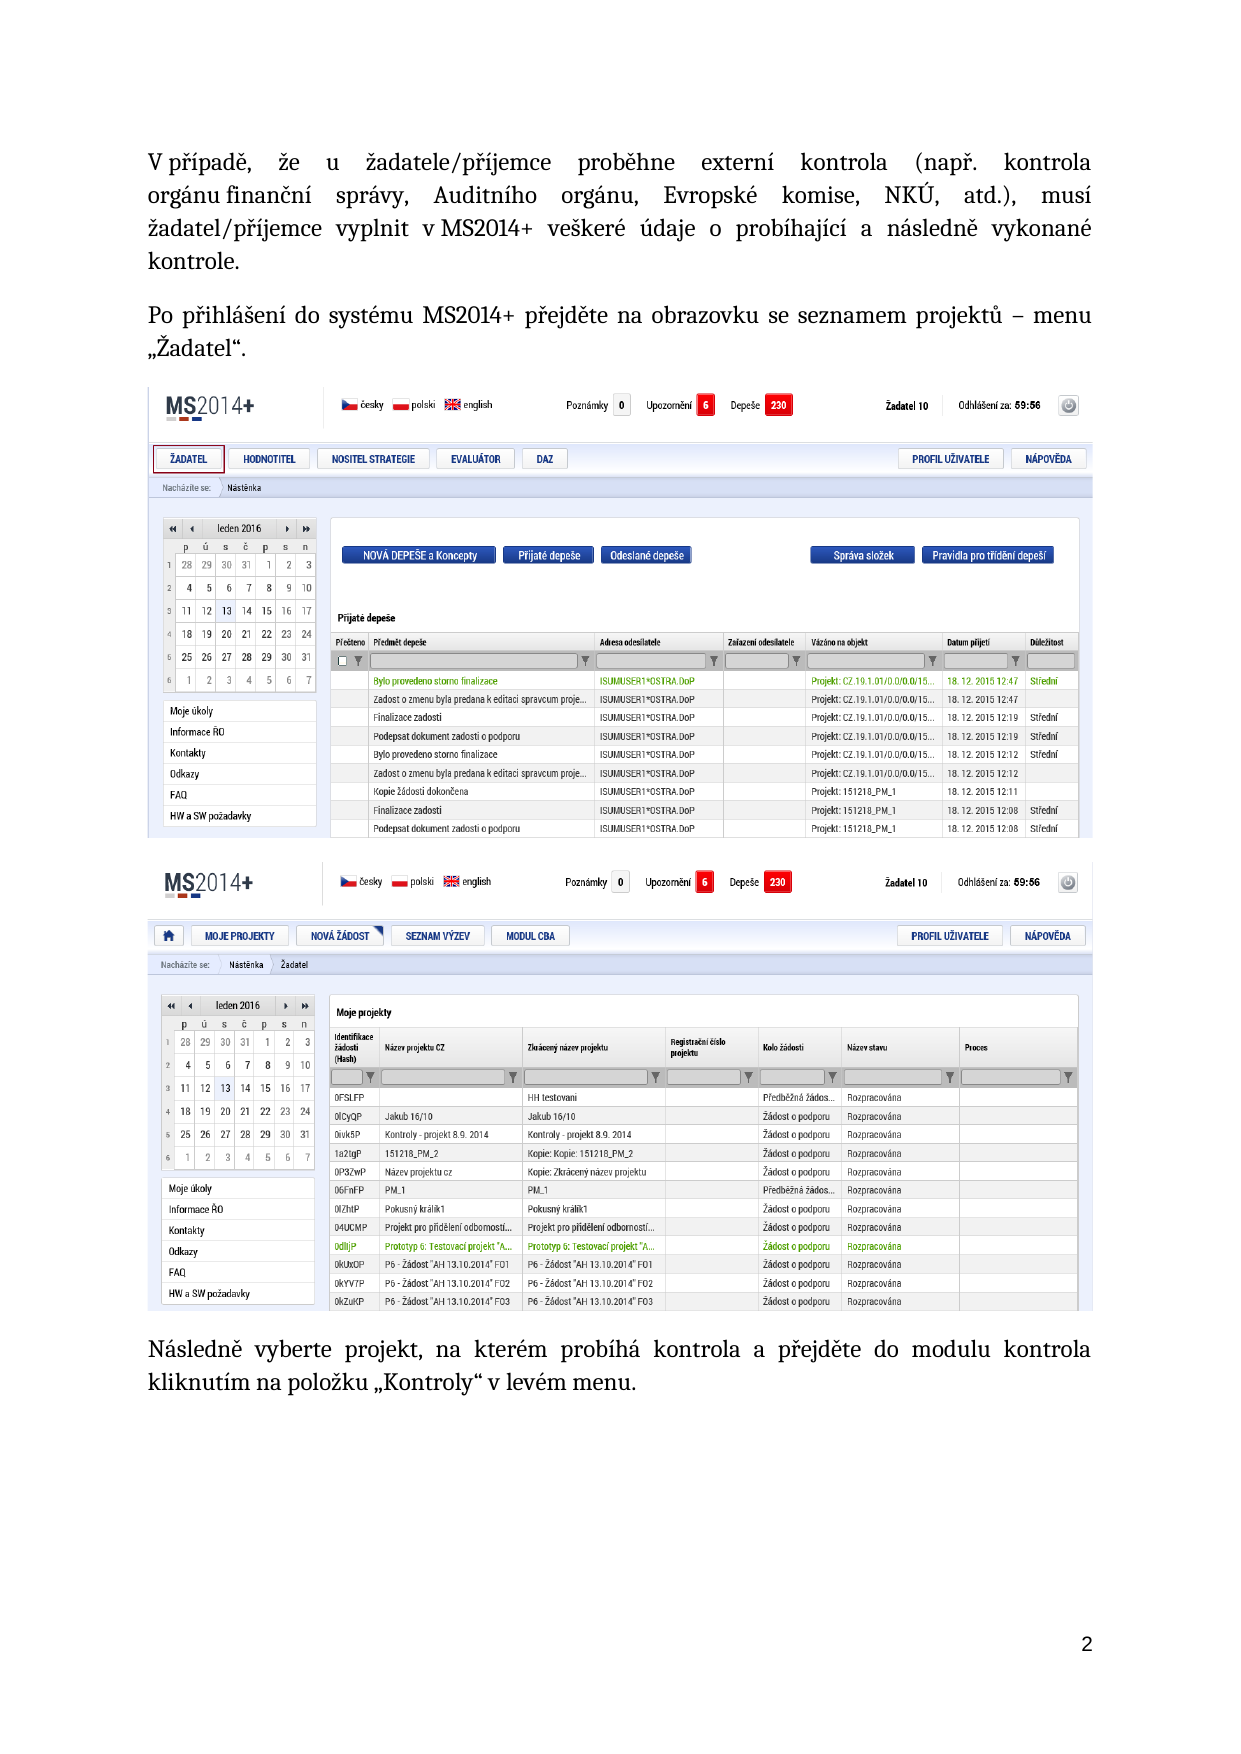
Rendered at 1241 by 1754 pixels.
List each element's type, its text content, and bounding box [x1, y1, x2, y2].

text Následně vyberte projekt, na kterém probíhá kontrola a přejděte do modulu kontrola kliknutím na položku „Kontroly“ v levém menu. [148, 1335, 1093, 1397]
text Po přihlášení do systému MS2014+ přejděte na obrazovku se seznamem projektů – menu „Žadatel“. [148, 301, 1093, 362]
text V případě, že u žadatele/příjemce proběhne externí kontrola (např. kontrola orgánu finanční správy, Auditního orgánu, Evropské komise, NKÚ, atd.), musí žadatel/příjemce vyplnit v MS2014+ veškeré údaje o probíhající a následně vykonané kontrole. [148, 148, 1093, 275]
picture [147, 862, 1093, 1311]
picture [147, 387, 1093, 838]
